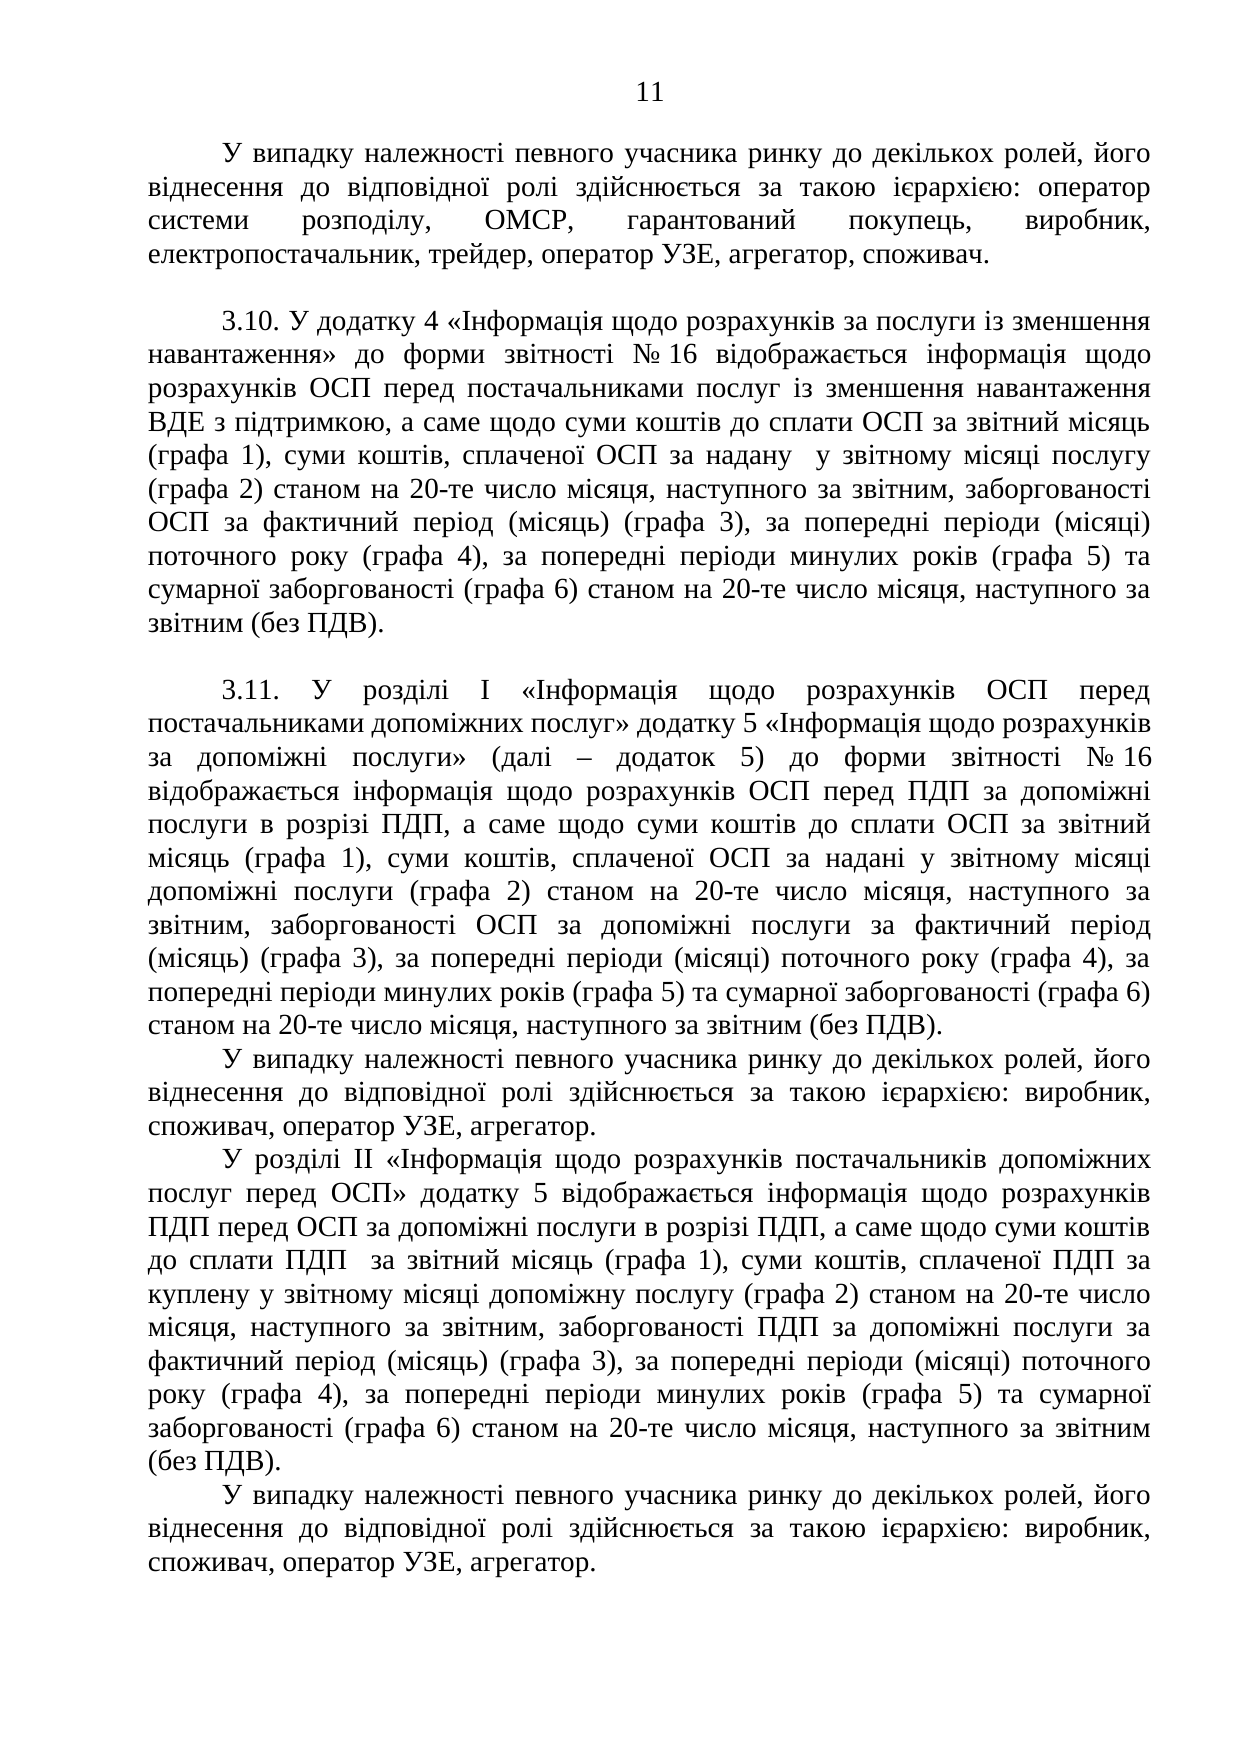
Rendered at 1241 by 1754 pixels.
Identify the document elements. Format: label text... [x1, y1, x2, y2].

text У випадку належності певного учасника ринку до декількох ролей, його віднесення до відповідної ролі здійснюється за такою ієрархією: виробник, споживач, оператор УЗЕ, агрегатор. [148, 1477, 1152, 1578]
text У розділі ІI «Інформація щодо розрахунків постачальників допоміжних послуг перед ОСП» додатку 5 відображається інформація щодо розрахунків ПДП перед ОСП за допоміжні послуги в розрізі ПДП, а саме щодо суми коштів до сплати ПДП за звітний місяць (графа 1), суми коштів, сплаченої ПДП за куплену у звітному місяці допоміжну послугу (графа 2) станом на 20-те число місяця, наступного за звітним, заборгованості ПДП за допоміжні послуги за фактичний період (місяць) (графа 3), за попередні періоди (місяці) поточного року (графа 4), за попередні періоди минулих років (графа 5) та сумарної заборгованості (графа 6) станом на 20-те число місяця, наступного за звітним (без ПДВ). [148, 1142, 1152, 1477]
list 3.11. У розділі І «Інформація щодо розрахунків ОСП перед постачальниками допоміжних послуг» додатку 5 «Інформація щодо розрахунків за допоміжні послуги» (далі – додаток 5) до форми звітності № 16 відображається інформація щодо розрахунків ОСП перед ПДП за допоміжні послуги в розрізі ПДП, а саме щодо суми коштів до сплати ОСП за звітний місяць (графа 1), суми коштів, сплаченої ОСП за надані у звітному місяці допоміжні послуги (графа 2) станом на 20-те число місяця, наступного за звітним, заборгованості ОСП за допоміжні послуги за фактичний період (місяць) (графа 3), за попередні періоди (місяці) поточного року (графа 4), за попередні періоди минулих років (графа 5) та сумарної заборгованості (графа 6) станом на 20-те число місяця, наступного за звітним (без ПДВ). [148, 672, 1152, 1041]
list 3.10. У додатку 4 «Інформація щодо розрахунків за послуги із зменшення навантаження» до форми звітності № 16 відображається інформація щодо розрахунків ОСП перед постачальниками послуг із зменшення навантаження ВДЕ з підтримкою, а саме щодо суми коштів до сплати ОСП за звітний місяць (графа 1), суми коштів, сплаченої ОСП за надану у звітному місяці послугу (графа 2) станом на 20-те число місяця, наступного за звітним, заборгованості ОСП за фактичний період (місяць) (графа 3), за попередні періоди (місяці) поточного року (графа 4), за попередні періоди минулих років (графа 5) та сумарної заборгованості (графа 6) станом на 20-те число місяця, наступного за звітним (без ПДВ). [148, 303, 1152, 638]
text У випадку належності певного учасника ринку до декількох ролей, його віднесення до відповідної ролі здійснюється за такою ієрархією: виробник, споживач, оператор УЗЕ, агрегатор. [148, 1041, 1152, 1142]
